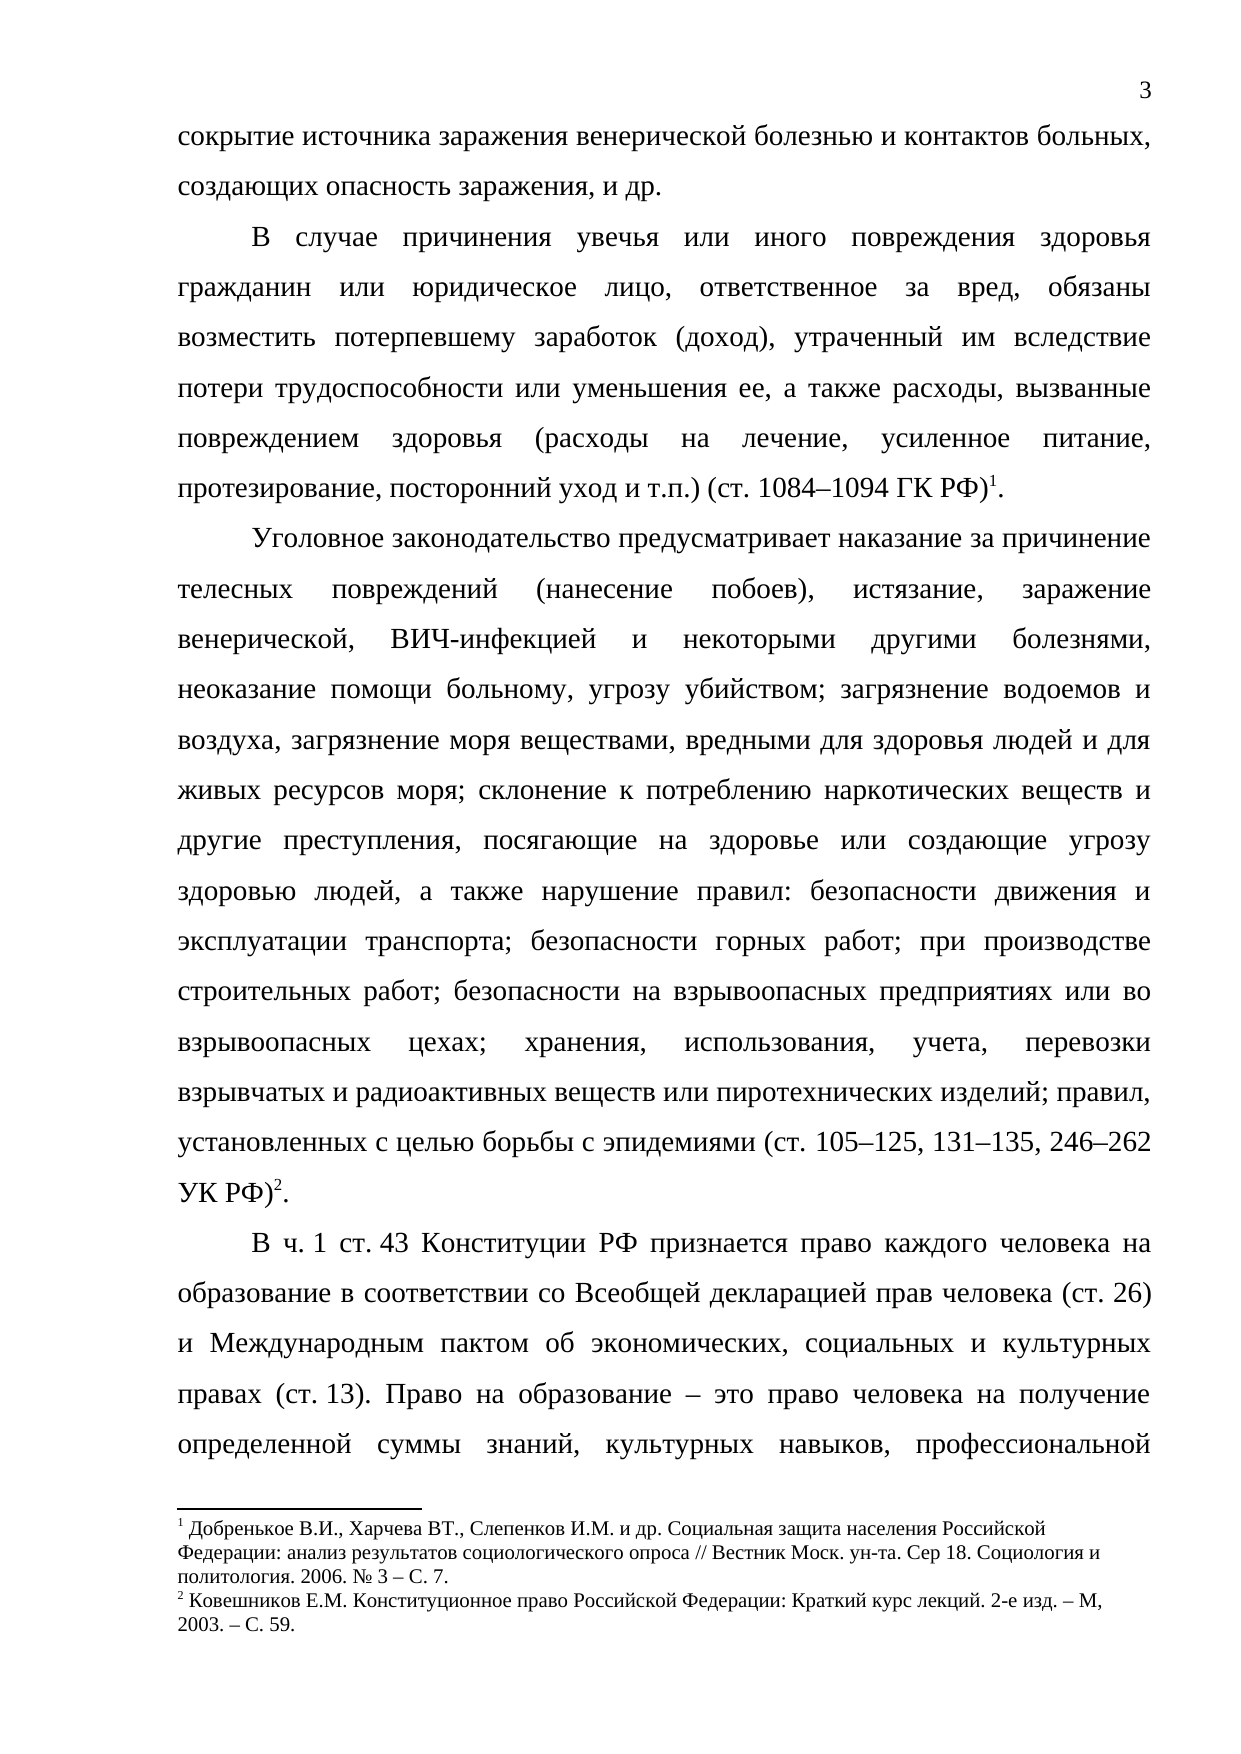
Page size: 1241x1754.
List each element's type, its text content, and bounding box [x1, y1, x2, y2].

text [177, 118, 1152, 202]
text В случае причинения увечья или иного повреждения здоровья гражданин или юридическое лицо, ответственное за вред, обязаны возместить потерпевшему заработок (доход), утраченный им вследствие потери трудоспособности или уменьшения ее, а также расходы, вызванные повреждением здоровья (расходы на лечение, усиленное питание, протезирование, посторонний уход и т.п.) (ст. 1084–1094 ГК РФ). [177, 219, 1152, 504]
text Уголовное законодательство предусматривает наказание за причинение телесных повреждений (нанесение побоев), истязание, заражение венерической, ВИЧ-инфекцией и некоторыми другими болезнями, неоказание помощи больному, угрозу убийством; загрязнение водоемов и воздуха, загрязнение моря веществами, вредными для здоровья людей и для живых ресурсов моря; склонение к потреблению наркотических веществ и другие преступления, посягающие на здоровье или создающие угрозу здоровью людей, а также нарушение правил: безопасности движения и эксплуатации транспорта; безопасности горных работ; при производстве строительных работ; безопасности на взрывоопасных предприятиях или во взрывоопасных цехах; хранения, использования, учета, перевозки взрывчатых и радиоактивных веществ или пиротехнических изделий; правил, установленных с целью борьбы с эпидемиями (ст. 105–125, 131–135, 246–262 УК РФ). [177, 521, 1152, 1208]
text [177, 1225, 1152, 1460]
